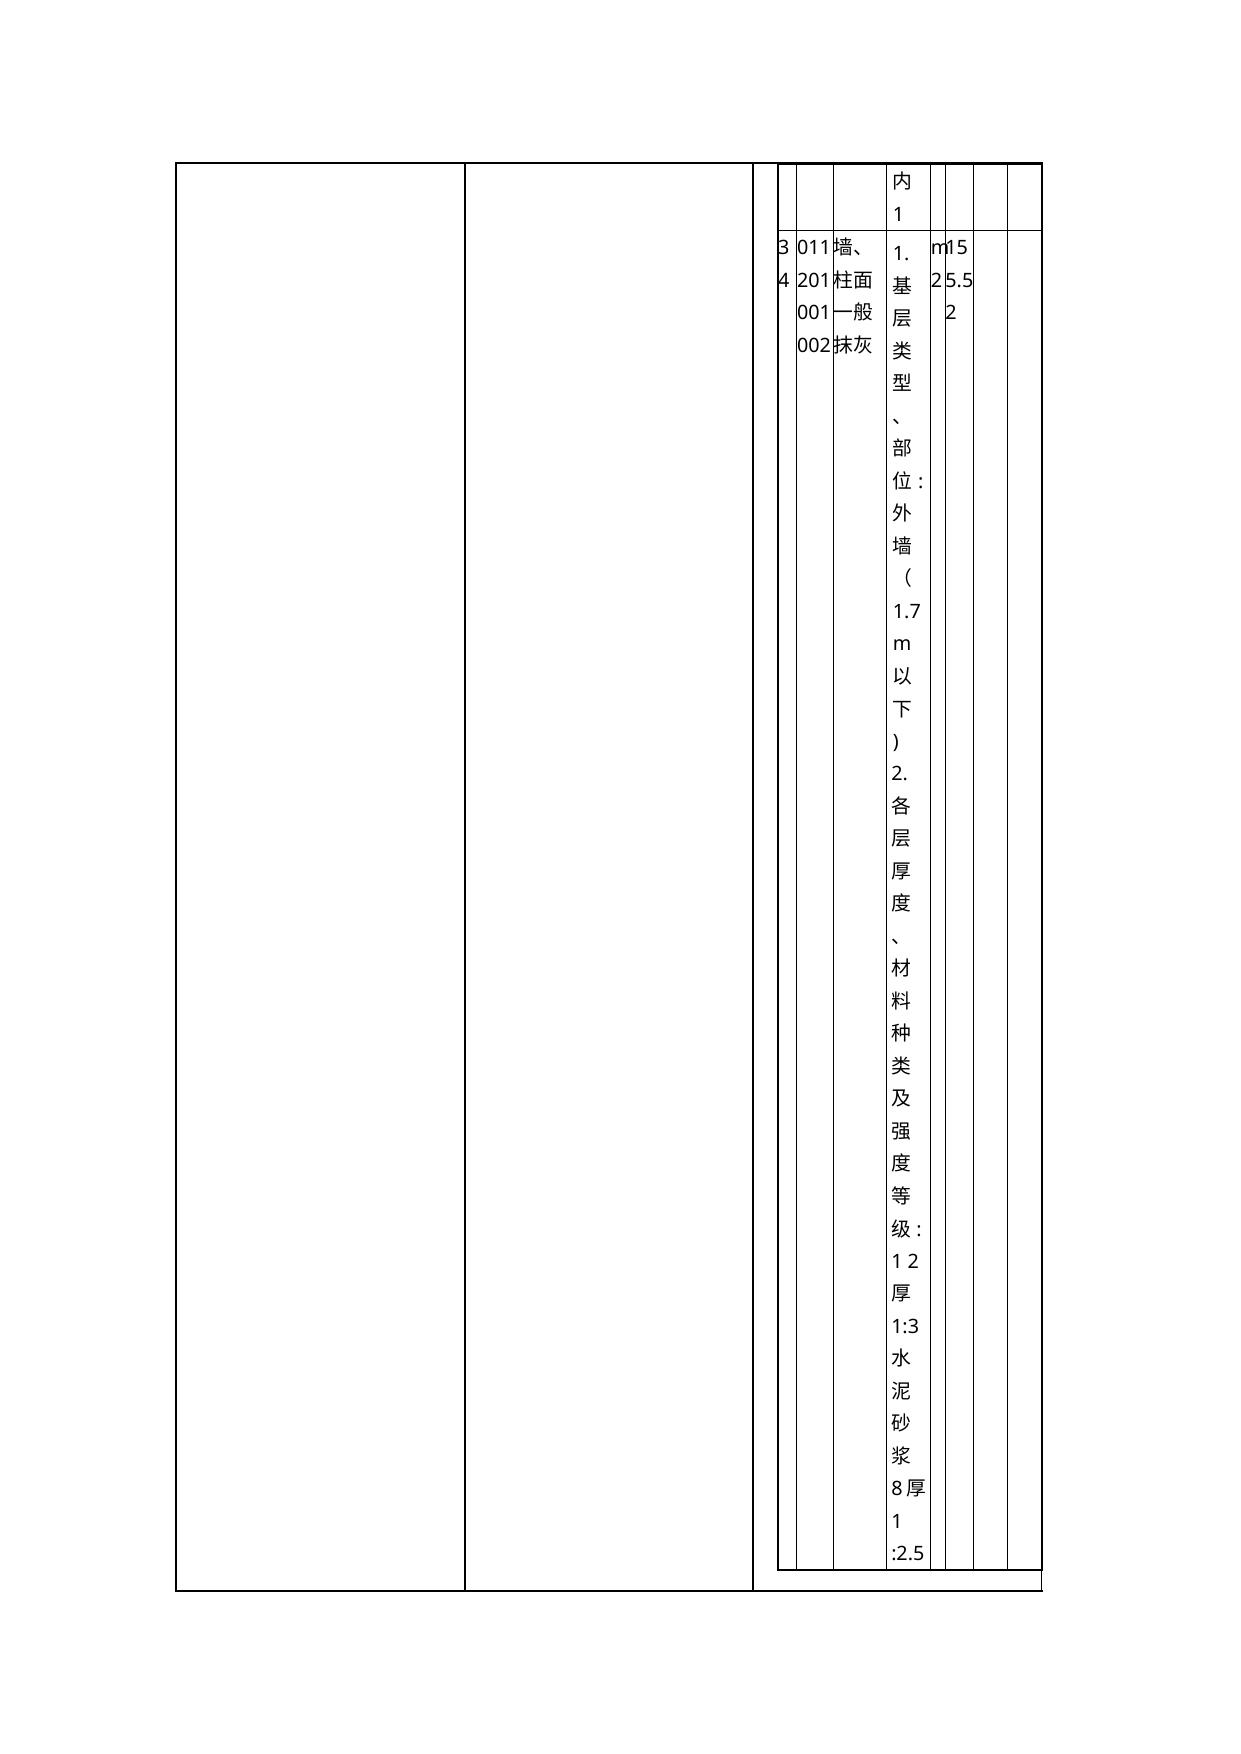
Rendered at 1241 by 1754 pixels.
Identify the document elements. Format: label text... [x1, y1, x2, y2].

table_cell [466, 164, 752, 1590]
table_cell 1 [177, 164, 464, 1590]
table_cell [754, 164, 1041, 1590]
